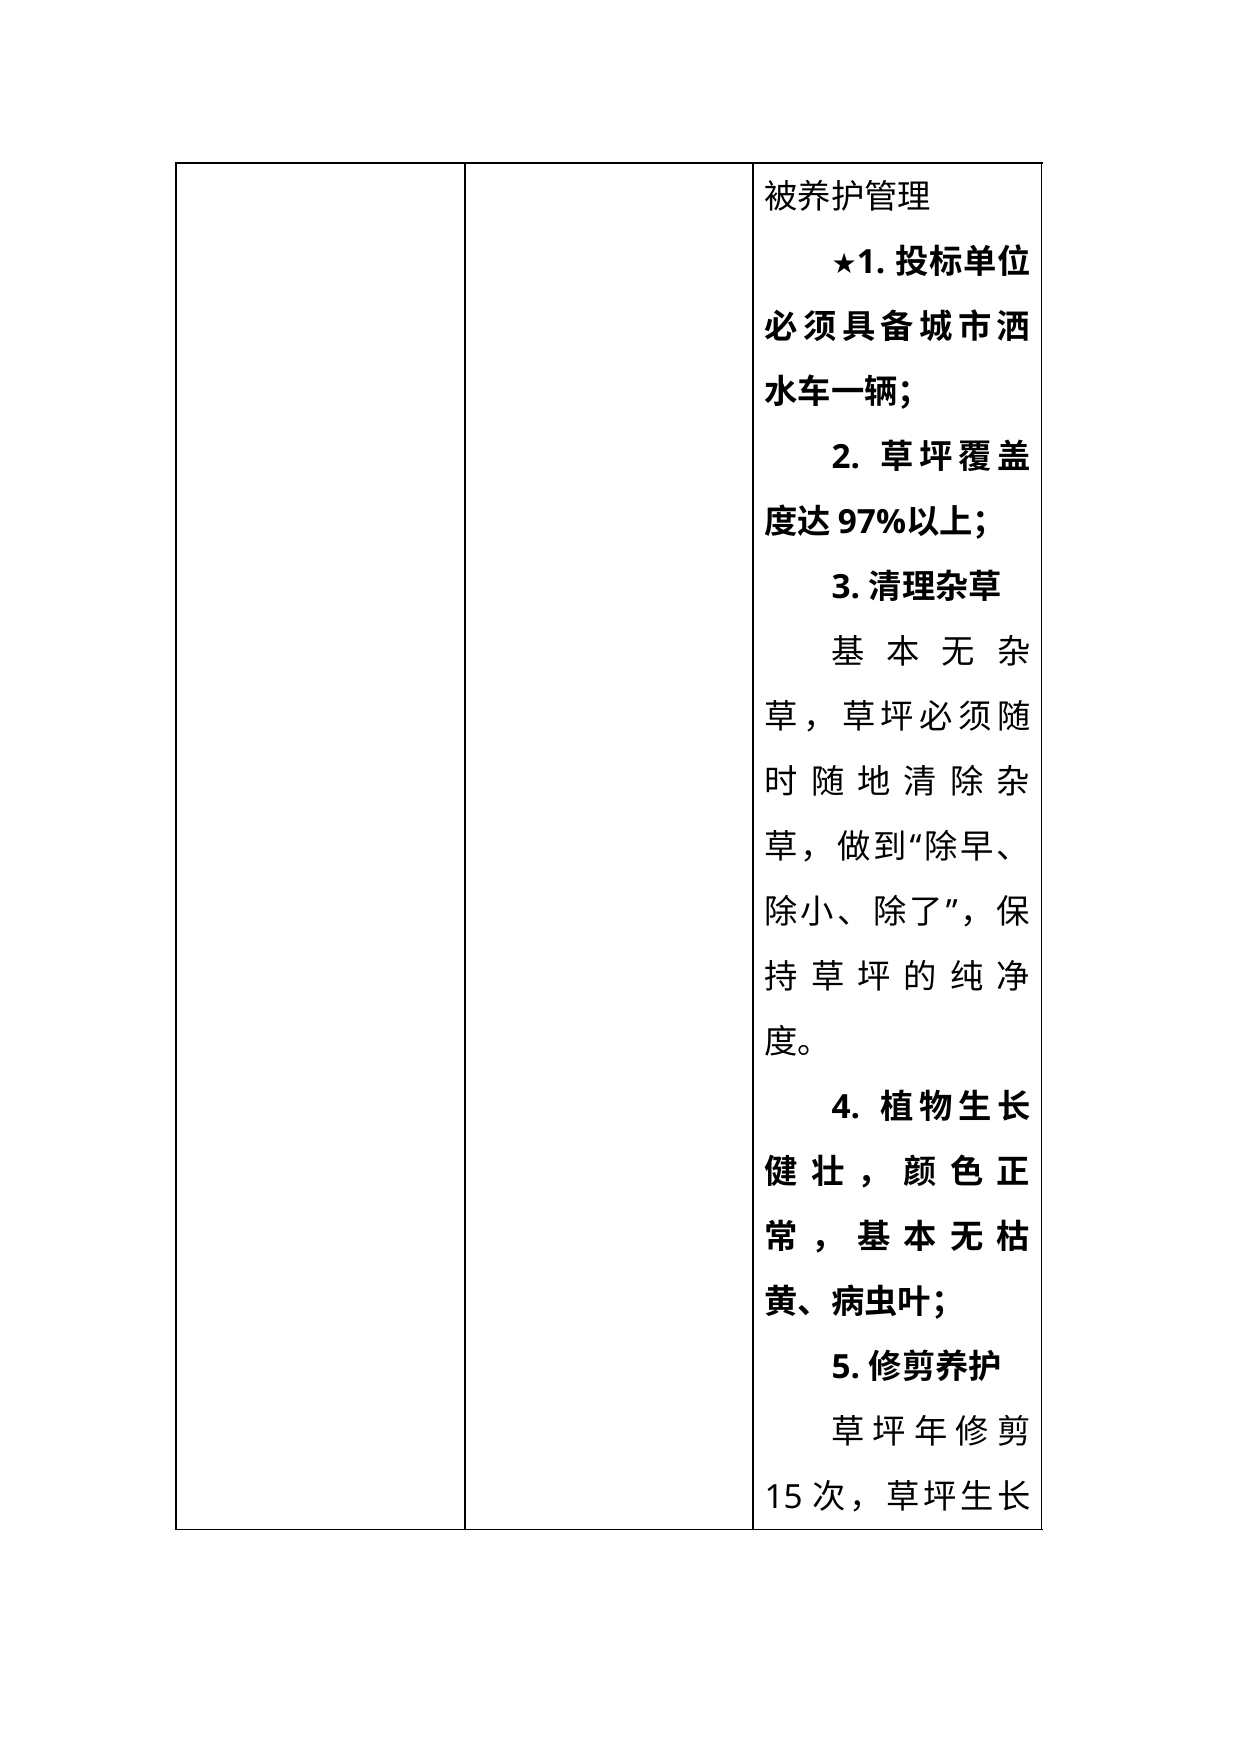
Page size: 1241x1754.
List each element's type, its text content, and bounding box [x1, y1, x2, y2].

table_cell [754, 164, 1041, 1528]
table_cell 1 [177, 164, 464, 1528]
table_cell [466, 164, 752, 1528]
